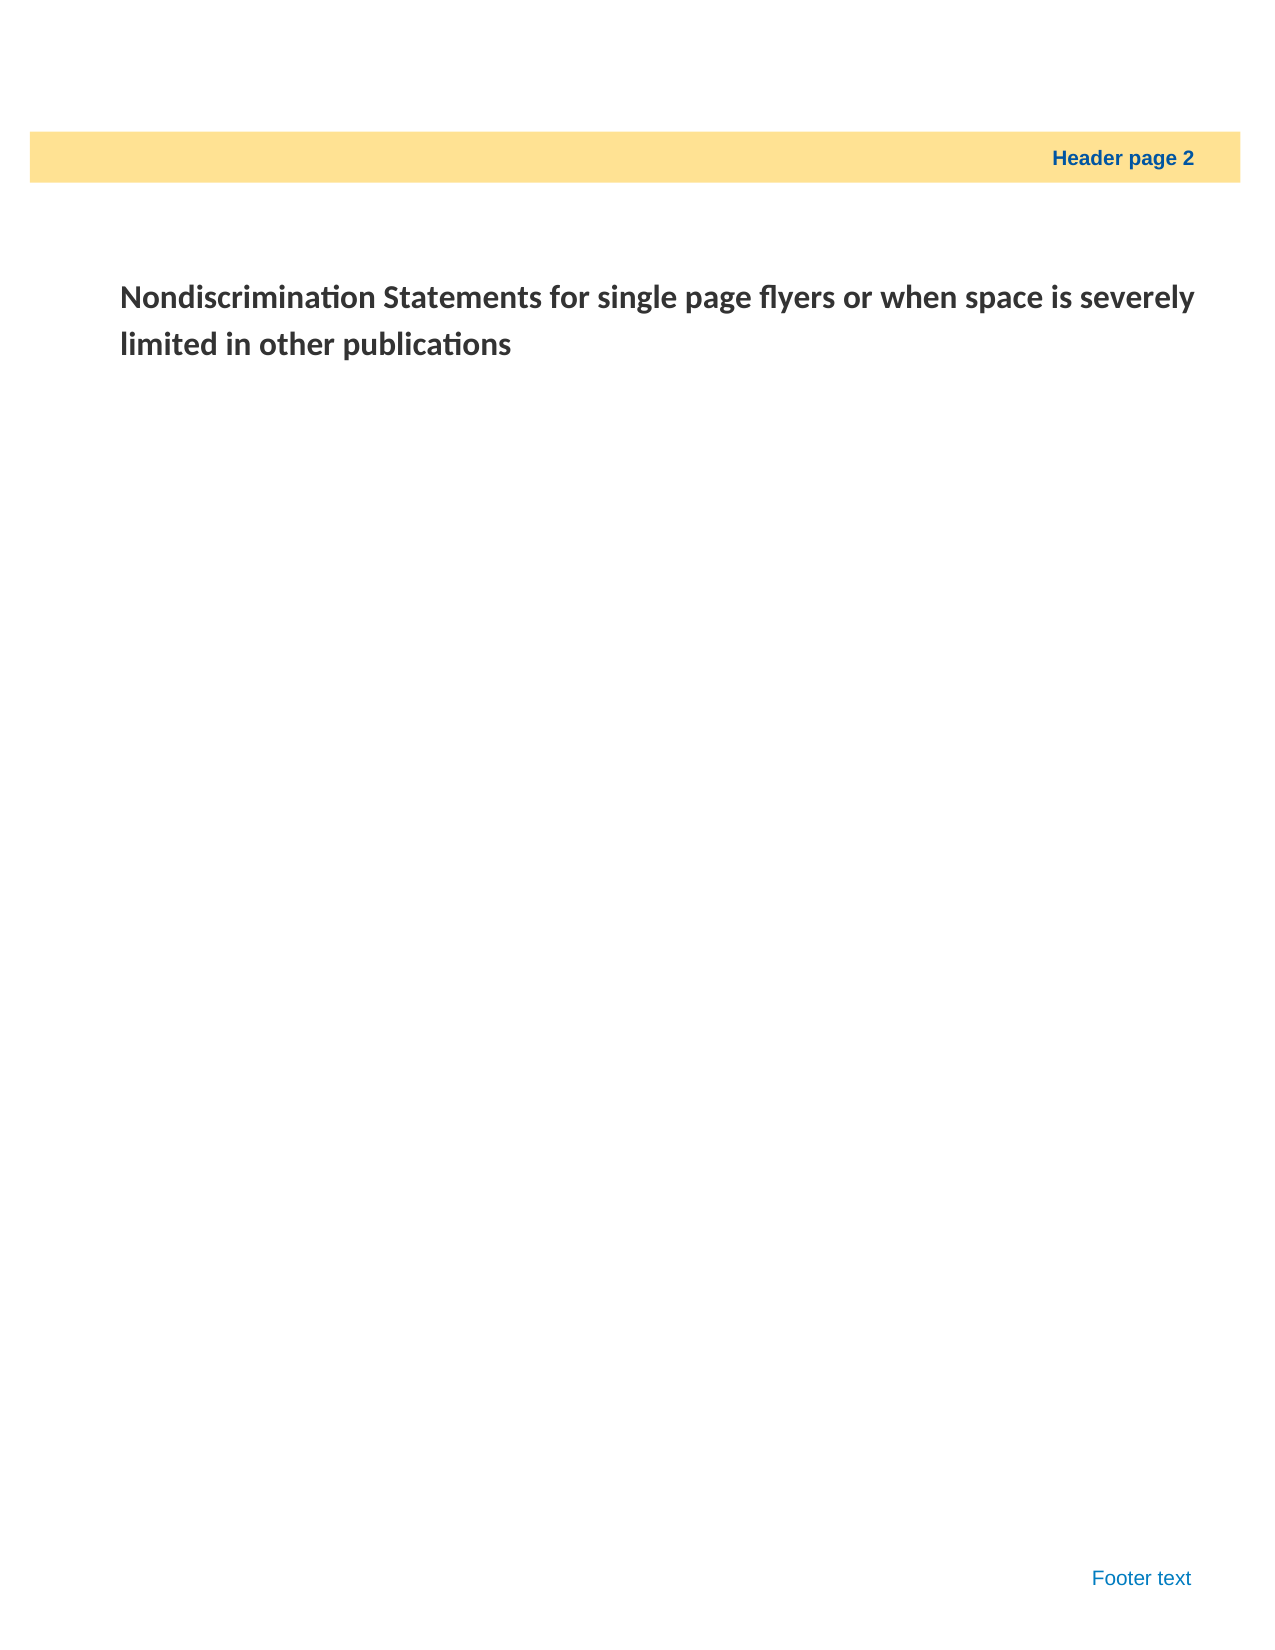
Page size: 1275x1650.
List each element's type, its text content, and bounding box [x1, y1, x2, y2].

subtitle Nondiscrimination Statements for single page flyers or when space is severely limited in other publications [120, 276, 1200, 363]
